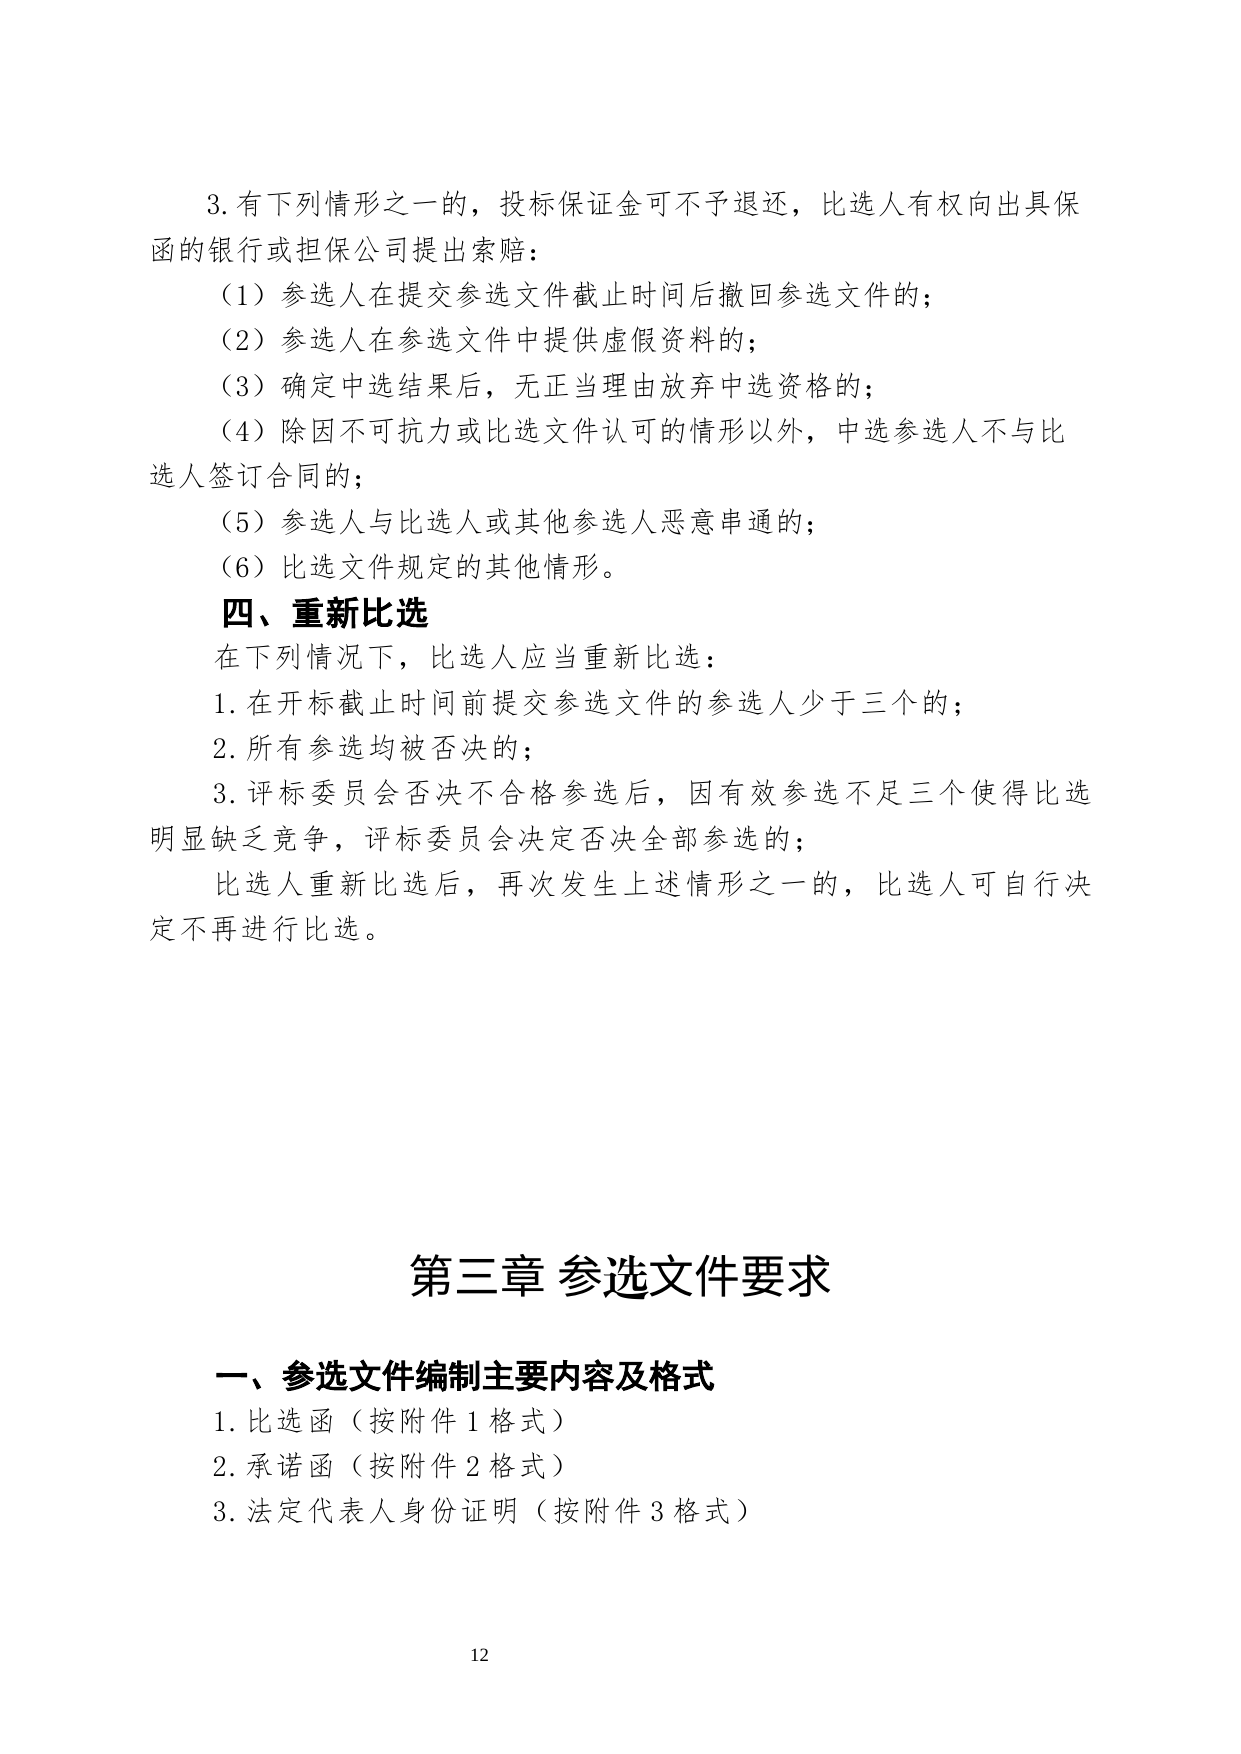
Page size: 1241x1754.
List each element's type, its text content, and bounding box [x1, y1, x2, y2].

text （1）参选人在提交参选文件截止时间后撤回参选文件的； [148, 270, 1092, 316]
text （2）参选人在参选文件中提供虚假资料的； [148, 316, 1092, 361]
text （6）比选文件规定的其他情形。 [148, 542, 1092, 587]
list 第三章 参选文件要求 [148, 1247, 1092, 1305]
text 1.在开标截止时间前提交参选文件的参选人少于三个的； [148, 678, 1092, 723]
text 3.有下列情形之一的，投标保证金可不予退还，比选人有权向出具保函的银行或担保公司提出索赔： [148, 179, 1092, 270]
list 1.比选函（按附件1格式） [148, 1396, 1092, 1441]
text 四、重新比选 [148, 587, 1092, 633]
list 2.承诺函（按附件2格式） [148, 1441, 1092, 1486]
text 一、参选文件编制主要内容及格式 [148, 1350, 1092, 1396]
text 在下列情况下，比选人应当重新比选： [148, 633, 1092, 678]
list 3.法定代表人身份证明（按附件3格式） [148, 1486, 1092, 1532]
text 3.评标委员会否决不合格参选后，因有效参选不足三个使得比选明显缺乏竞争，评标委员会决定否决全部参选的； [148, 769, 1092, 859]
text （5）参选人与比选人或其他参选人恶意串通的； [148, 497, 1092, 542]
text 2.所有参选均被否决的； [148, 723, 1092, 769]
text 比选人重新比选后，再次发生上述情形之一的，比选人可自行决定不再进行比选。 [148, 859, 1092, 950]
text （4）除因不可抗力或比选文件认可的情形以外，中选参选人不与比选人签订合同的； [148, 406, 1092, 497]
text （3）确定中选结果后，无正当理由放弃中选资格的； [148, 361, 1092, 406]
